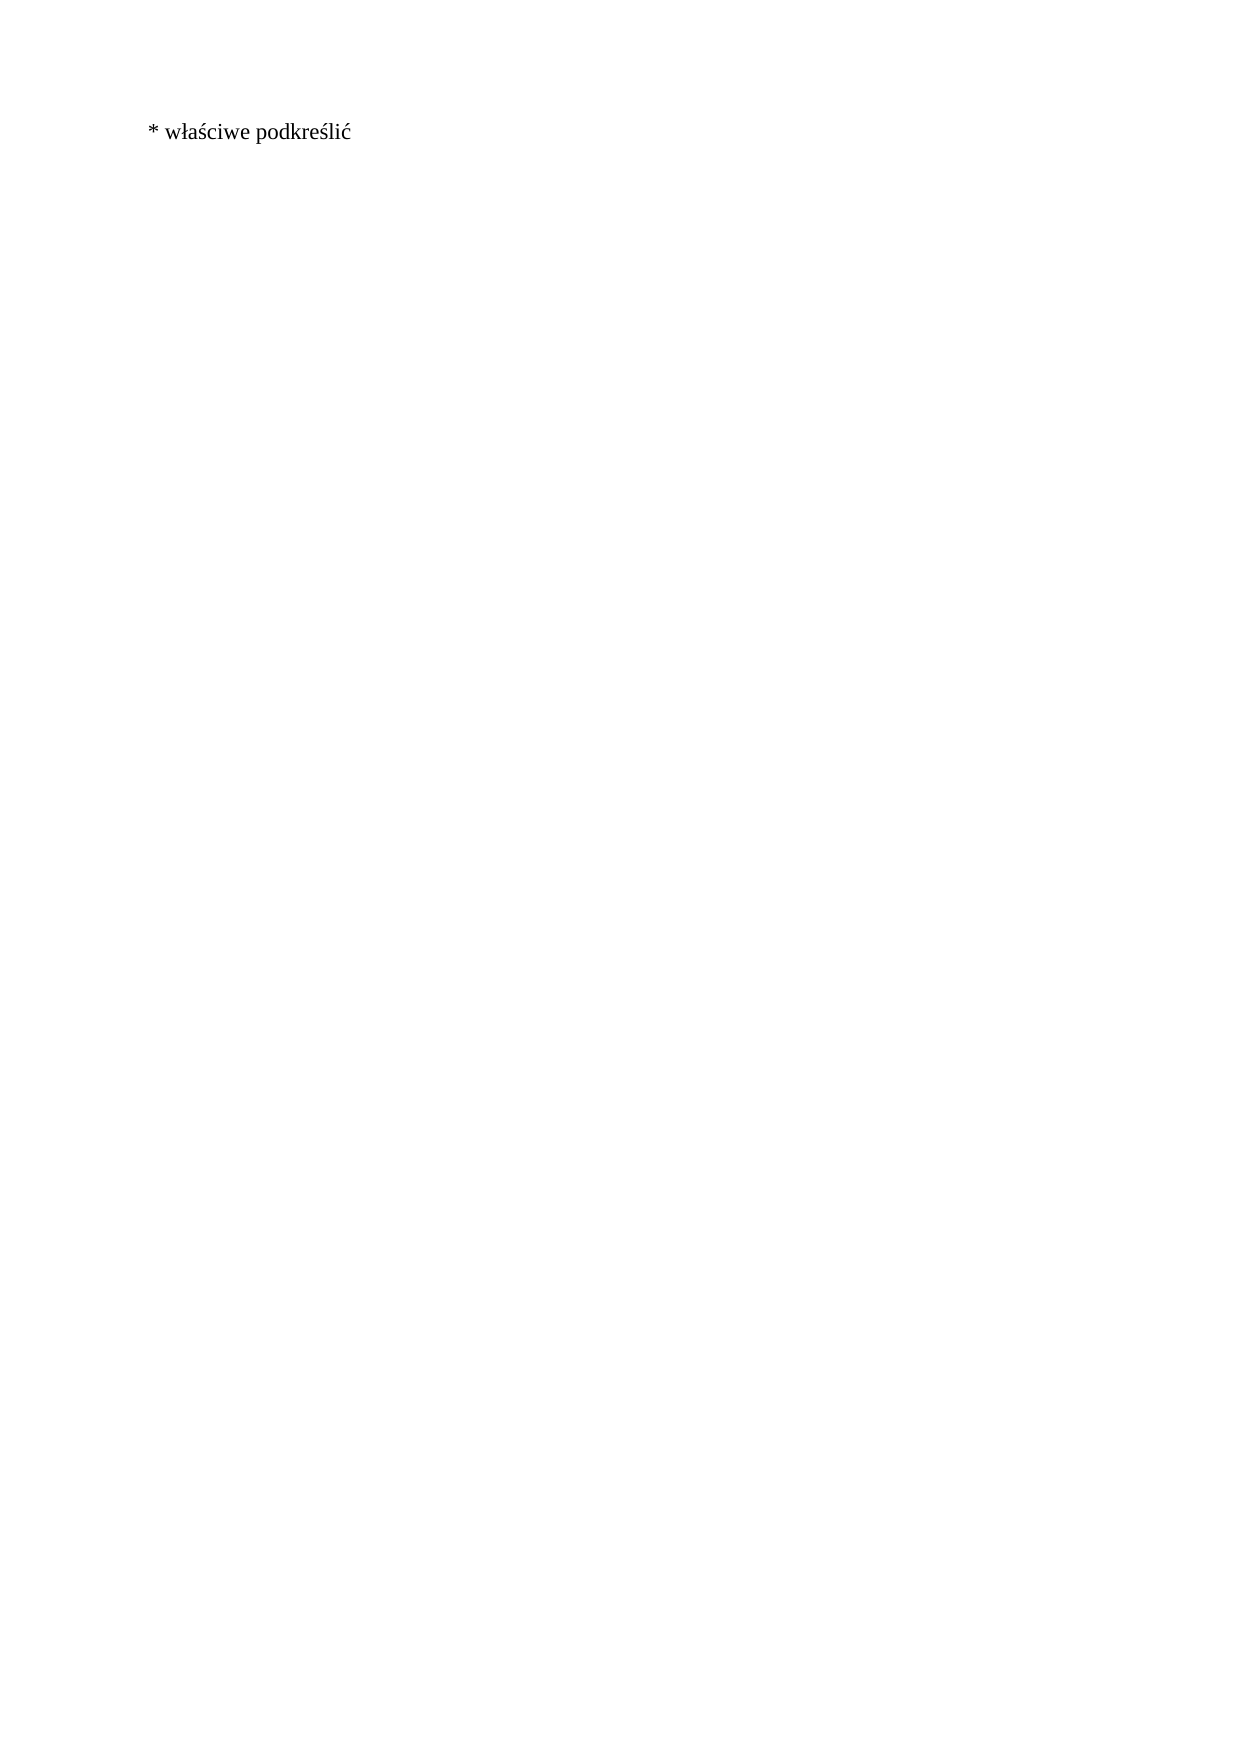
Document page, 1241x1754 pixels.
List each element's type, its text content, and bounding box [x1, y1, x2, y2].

text * właściwe podkreślić [148, 118, 1093, 144]
